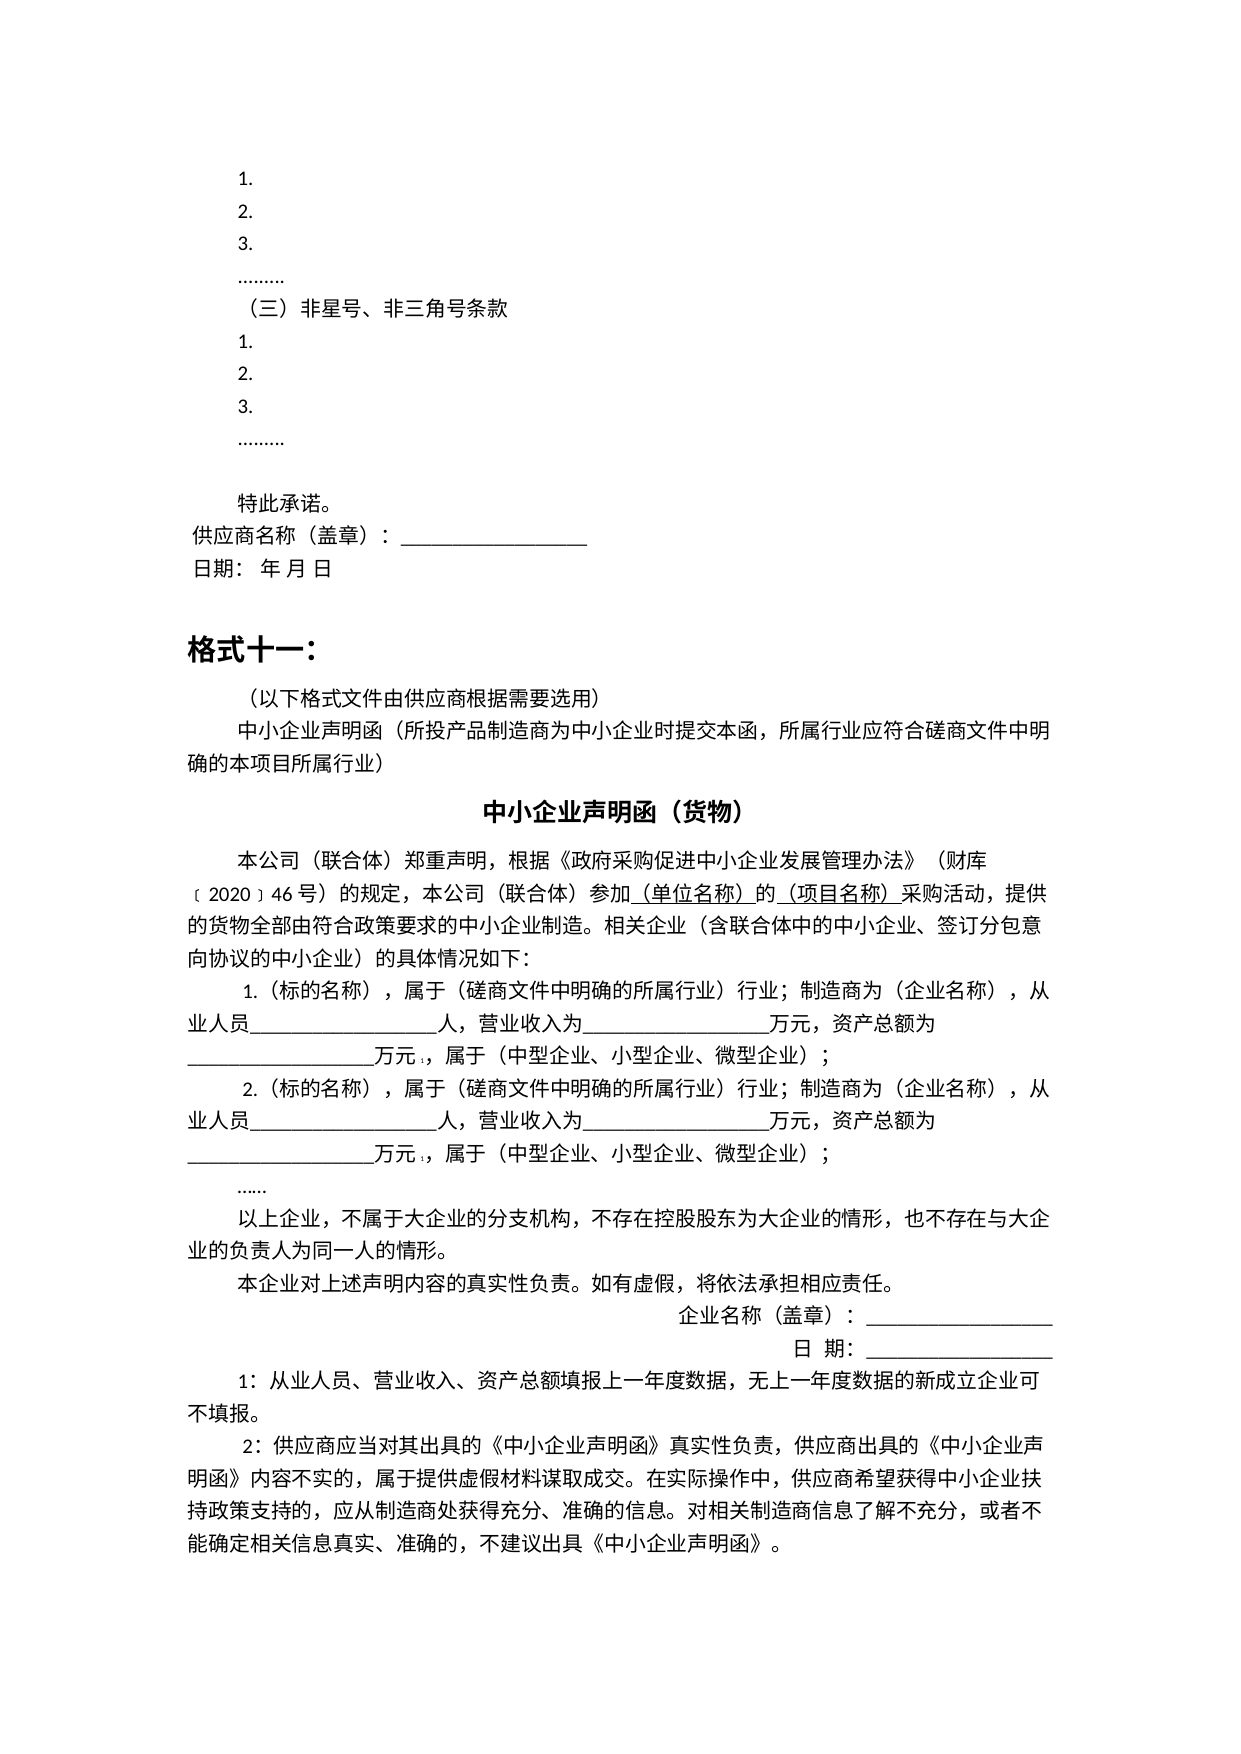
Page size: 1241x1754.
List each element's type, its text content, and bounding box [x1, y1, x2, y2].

text 格式十一： [187, 617, 1053, 682]
text 以上企业，不属于大企业的分支机构，不存在控股股东为大企业的情形，也不存在与大企业的负责人为同一人的情形。 [187, 1202, 1053, 1267]
text 1. [187, 162, 1053, 194]
text 日 期：__________________ [187, 1332, 1053, 1364]
text （三）非星号、非三角号条款 [187, 292, 1053, 324]
text 本企业对上述声明内容的真实性负责。如有虚假，将依法承担相应责任。 [187, 1267, 1053, 1299]
text ......... [187, 422, 1053, 487]
text 2. [187, 357, 1053, 389]
text 3. [187, 389, 1053, 422]
text 2.（标的名称），属于（磋商文件中明确的所属行业）行业；制造商为（企业名称），从业人员__________________人，营业收入为__________________万元，资产总额为__________________万元1，属于（中型企业、小型企业、微型企业）； [187, 1072, 1053, 1169]
text …… [187, 1169, 1053, 1202]
text 2：供应商应当对其出具的《中小企业声明函》真实性负责，供应商出具的《中小企业声明函》内容不实的，属于提供虚假材料谋取成交。在实际操作中，供应商希望获得中小企业扶持政策支持的，应从制造商处获得充分、准确的信息。对相关制造商信息了解不充分，或者不能确定相关信息真实、准确的，不建议出具《中小企业声明函》。 [187, 1429, 1053, 1559]
text 2. [187, 194, 1053, 227]
text 中小企业声明函（所投产品制造商为中小企业时提交本函，所属行业应符合磋商文件中明确的本项目所属行业） [187, 714, 1053, 779]
text 3. [187, 227, 1053, 259]
text 本公司（联合体）郑重声明，根据《政府采购促进中小企业发展管理办法》（财库﹝2020﹞46 号）的规定，本公司（联合体）参加（单位名称）的（项目名称）采购活动，提供的货物全部由符合政策要求的中小企业制造。相关企业（含联合体中的中小企业、签订分包意向协议的中小企业）的具体情况如下： [187, 844, 1053, 974]
text （以下格式文件由供应商根据需要选用） [187, 682, 1053, 714]
text 供应商名称（盖章）：__________________ [187, 519, 1053, 552]
text 中小企业声明函（货物） [187, 779, 1053, 844]
text 1. [187, 324, 1053, 357]
text 1.（标的名称），属于（磋商文件中明确的所属行业）行业；制造商为（企业名称），从业人员__________________人，营业收入为__________________万元，资产总额为__________________万元1，属于（中型企业、小型企业、微型企业）； [187, 974, 1053, 1072]
text 特此承诺。 [187, 487, 1053, 519]
text 日期： 年 月 日 [187, 552, 1053, 584]
text 1：从业人员、营业收入、资产总额填报上一年度数据，无上一年度数据的新成立企业可不填报。 [187, 1364, 1053, 1429]
text ......... [187, 259, 1053, 292]
text 企业名称（盖章）：__________________ [187, 1299, 1053, 1332]
